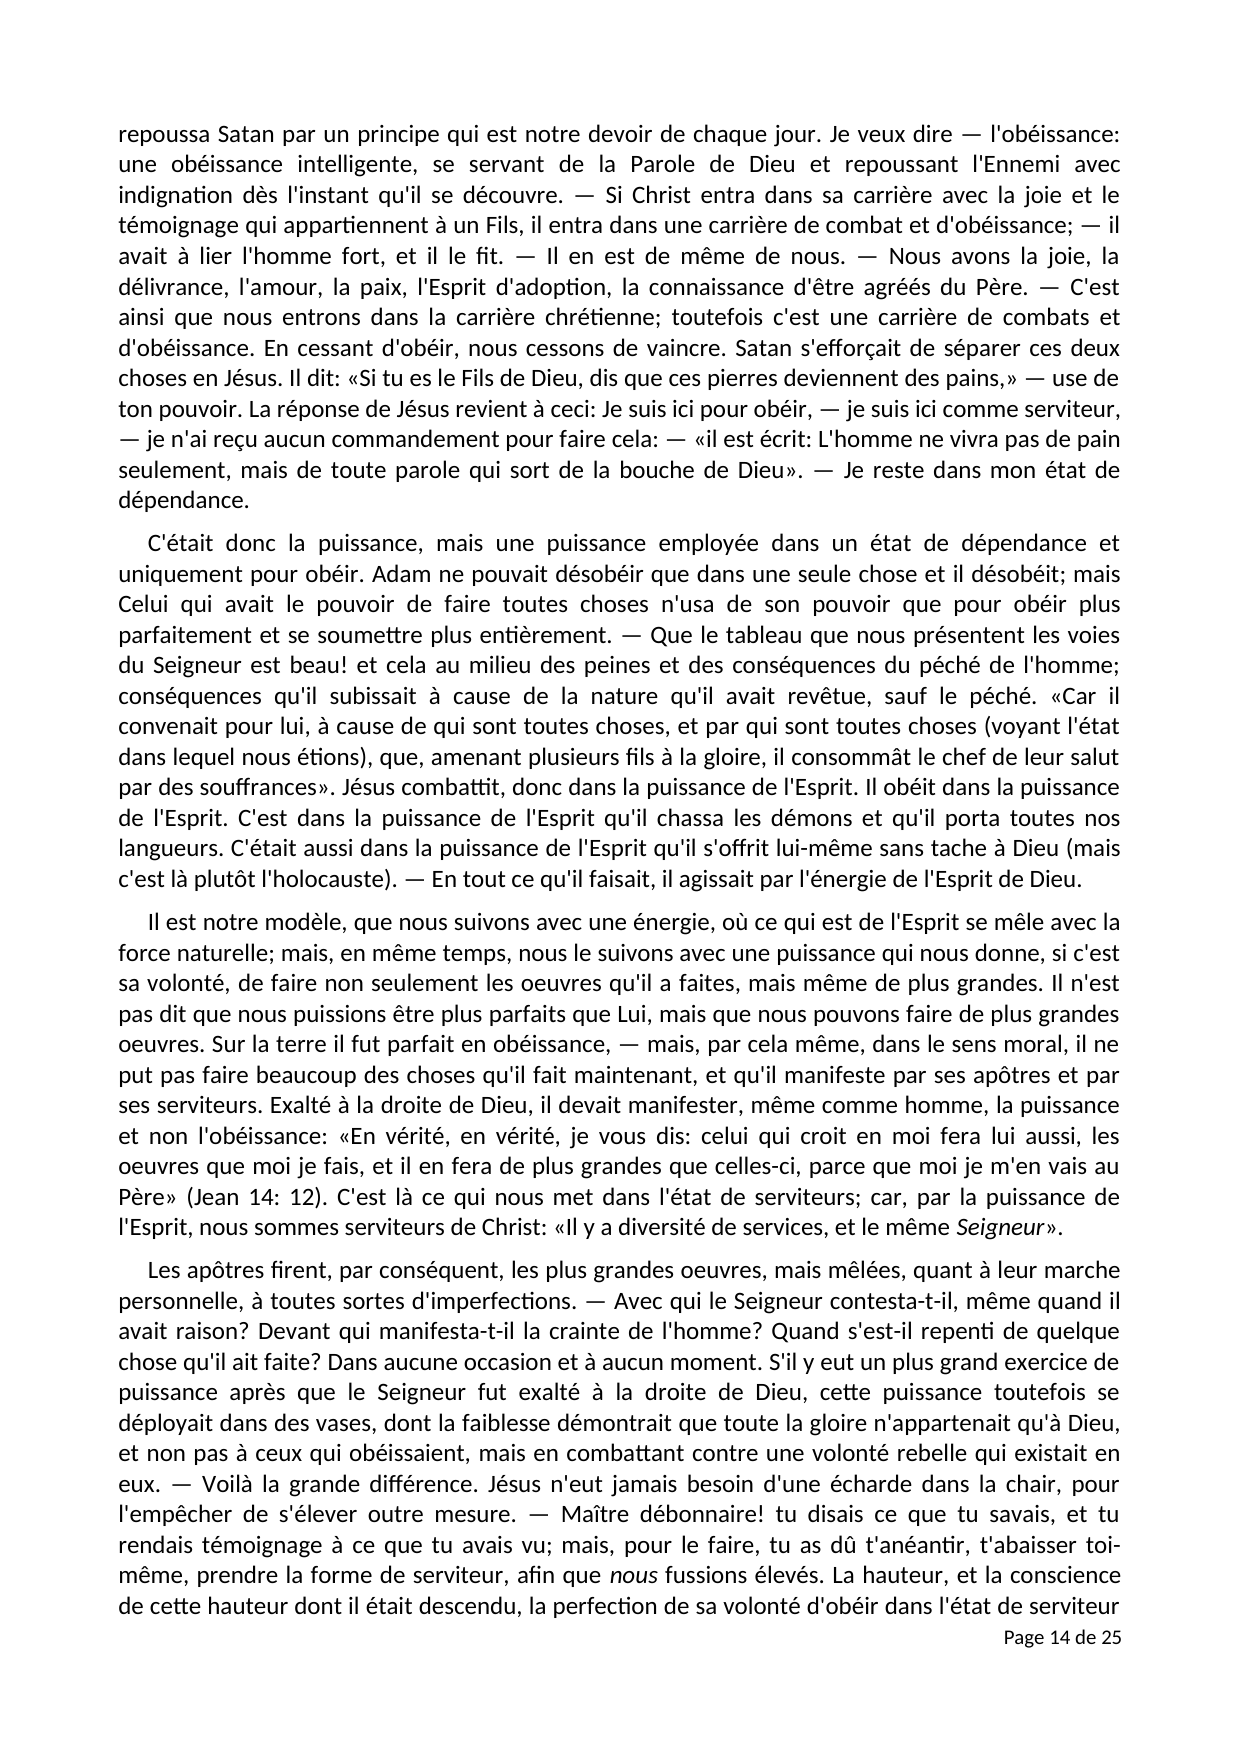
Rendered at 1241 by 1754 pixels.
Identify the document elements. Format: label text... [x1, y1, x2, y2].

text Il est notre modèle, que nous suivons avec une énergie, où ce qui est de l'Esprit se mêle avec la force naturelle; mais, en même temps, nous le suivons avec une puissance qui nous donne, si c'est sa volonté, de faire non seulement les oeuvres qu'il a faites, mais même de plus grandes. Il n'est pas dit que nous puissions être plus parfaits que Lui, mais que nous pouvons faire de plus grandes oeuvres. Sur la terre il fut parfait en obéissance, — mais, par cela même, dans le sens moral, il ne put pas faire beaucoup des choses qu'il fait maintenant, et qu'il manifeste par ses apôtres et par ses serviteurs. Exalté à la droite de Dieu, il devait manifester, même comme homme, la puissance et non l'obéissance: «En vérité, en vérité, je vous dis: celui qui croit en moi fera lui aussi, les oeuvres que moi je fais, et il en fera de plus grandes que celles-ci, parce que moi je m'en vais au Père» (Jean 14: 12). C'est là ce qui nous met dans l'état de serviteurs; car, par la puissance de l'Esprit, nous sommes serviteurs de Christ: «Il y a diversité de services, et le même Seigneur». [118, 906, 1122, 1242]
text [118, 1254, 1122, 1621]
text C'était donc la puissance, mais une puissance employée dans un état de dépendance et uniquement pour obéir. Adam ne pouvait désobéir que dans une seule chose et il désobéit; mais Celui qui avait le pouvoir de faire toutes choses n'usa de son pouvoir que pour obéir plus parfaitement et se soumettre plus entièrement. — Que le tableau que nous présentent les voies du Seigneur est beau! et cela au milieu des peines et des conséquences du péché de l'homme; conséquences qu'il subissait à cause de la nature qu'il avait revêtue, sauf le péché. «Car il convenait pour lui, à cause de qui sont toutes choses, et par qui sont toutes choses (voyant l'état dans lequel nous étions), que, amenant plusieurs fils à la gloire, il consommât le chef de leur salut par des souffrances». Jésus combattit, donc dans la puissance de l'Esprit. Il obéit dans la puissance de l'Esprit. C'est dans la puissance de l'Esprit qu'il chassa les démons et qu'il porta toutes nos langueurs. C'était aussi dans la puissance de l'Esprit qu'il s'offrit lui-même sans tache à Dieu (mais c'est là plutôt l'holocauste). — En tout ce qu'il faisait, il agissait par l'énergie de l'Esprit de Dieu. [118, 527, 1122, 894]
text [118, 118, 1122, 515]
